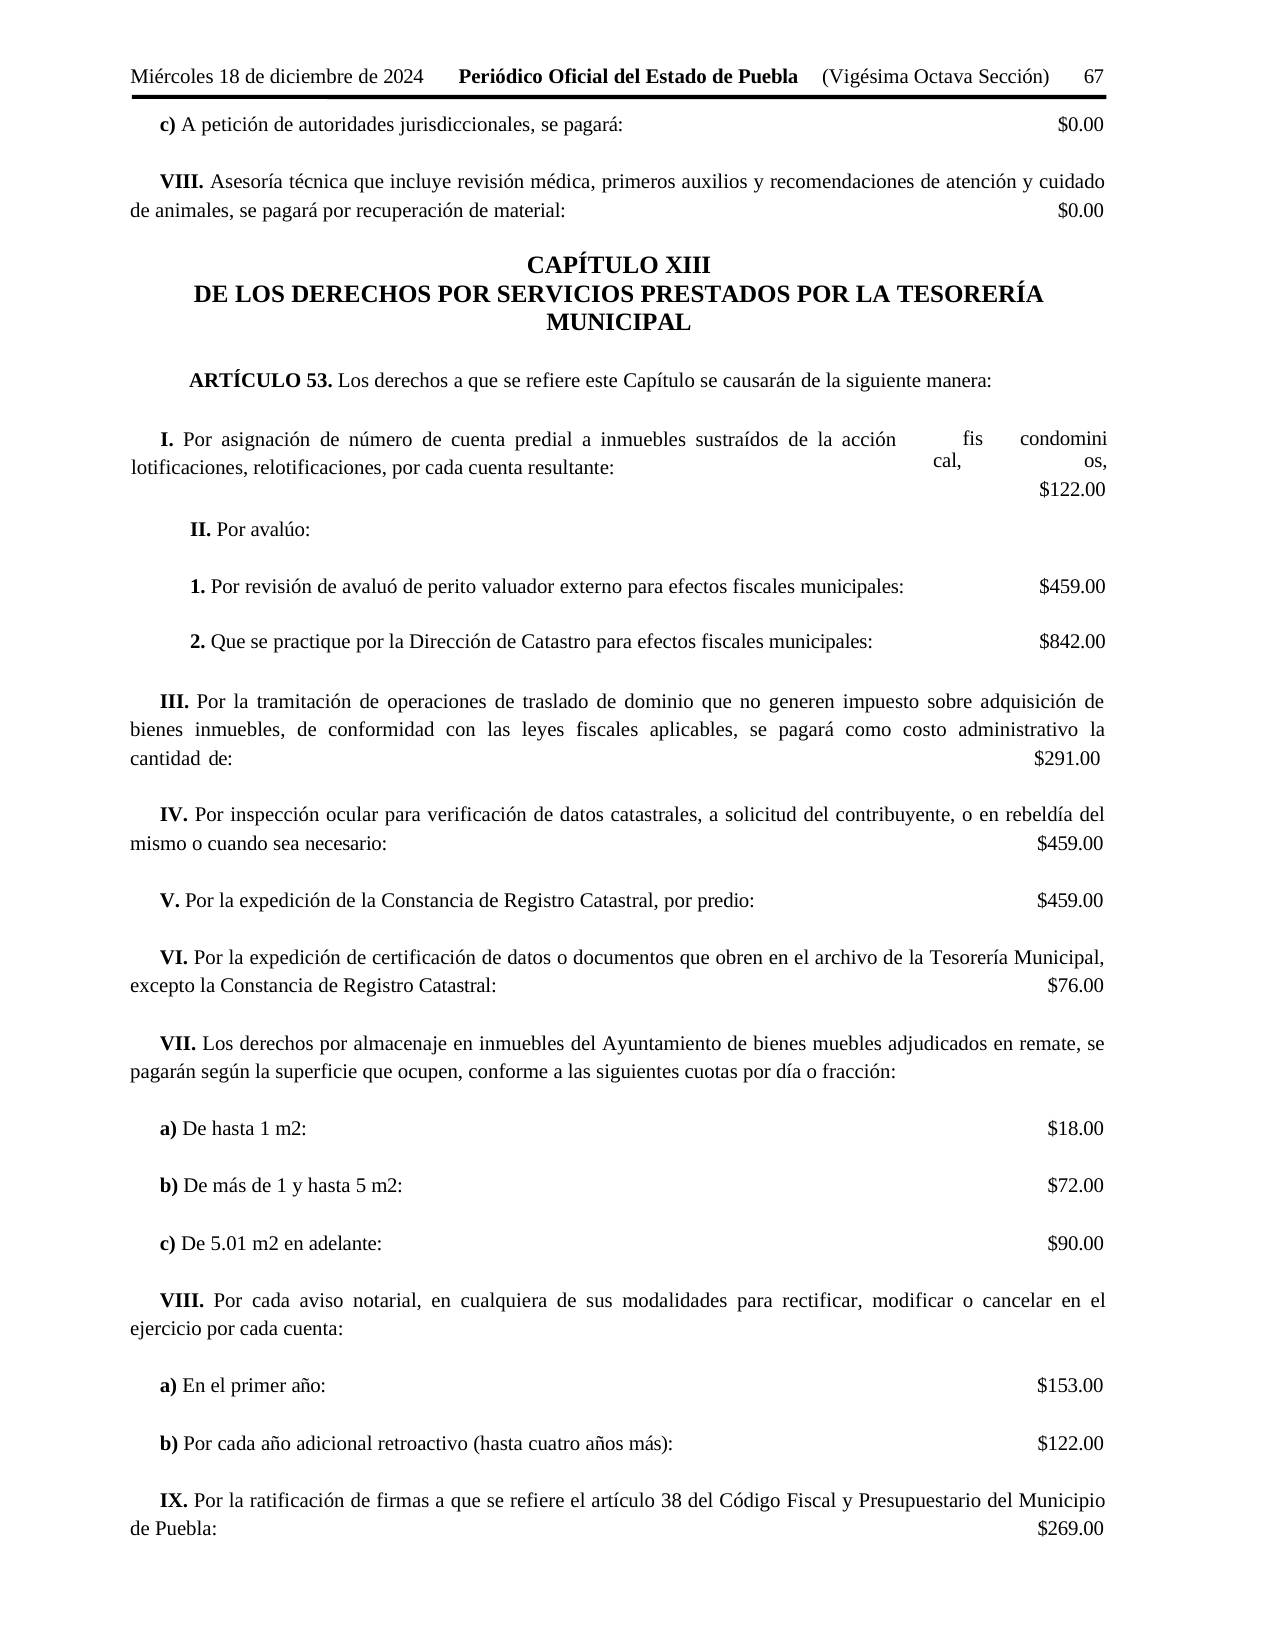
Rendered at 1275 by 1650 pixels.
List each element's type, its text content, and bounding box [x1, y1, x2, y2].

list En el primer año: $153.00 [159, 1373, 1162, 1397]
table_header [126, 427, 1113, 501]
list De más de 1 y hasta 5 m2: $72.00 [159, 1173, 1162, 1197]
text CAPÍTULO XIII [112, 251, 1125, 279]
list Por cada año adicional retroactivo (hasta cuatro años más): $122.00 [159, 1431, 1162, 1454]
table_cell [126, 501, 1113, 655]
text ARTÍCULO 53. Los derechos a que se refiere este Capítulo se causarán de la siguiente manera: [159, 368, 1162, 392]
list Los derechos por almacenaje en inmuebles del Ayuntamiento de bienes muebles adjudicados en remate, se pagarán según la superficie que ocupen, conforme a las siguientes cuotas por día o fracción: [130, 1031, 1107, 1083]
list Por la expedición de la Constancia de Registro Catastral, por predio: $459.00 [159, 888, 1162, 912]
list Por la expedición de certificación de datos o documentos que obren en el archivo de la Tesorería Municipal, excepto la Constancia de Registro Catastral: $76.00 [130, 945, 1107, 997]
text DE LOS DERECHOS POR SERVICIOS PRESTADOS POR LA TESORERÍA MUNICIPAL [170, 279, 1067, 336]
list Por inspección ocular para verificación de datos catastrales, a solicitud del contribuyente, o en rebeldía del mismo o cuando sea necesario: $459.00 [130, 802, 1107, 855]
list Por la ratificación de firmas a que se refiere el artículo 38 del Código Fiscal y Presupuestario del Municipio de Puebla: $269.00 [130, 1488, 1107, 1540]
list De 5.01 m2 en adelante: $90.00 [159, 1231, 1162, 1254]
list Asesoría técnica que incluye revisión médica, primeros auxilios y recomendaciones de atención y cuidado de animales, se pagará por recuperación de material: $0.00 [130, 169, 1106, 222]
list Por la tramitación de operaciones de traslado de dominio que no generen impuesto sobre adquisición de bienes inmuebles, de conformidad con las leyes fiscales aplicables, se pagará como costo administrativo la cantidad de: $291.00 [130, 689, 1106, 769]
list A petición de autoridades jurisdiccionales, se pagará: $0.00 [159, 112, 1162, 136]
list Por cada aviso notarial, en cualquiera de sus modalidades para rectificar, modificar o cancelar en el ejercicio por cada cuenta: [130, 1288, 1107, 1340]
list De hasta 1 m2: $18.00 [159, 1116, 1162, 1140]
